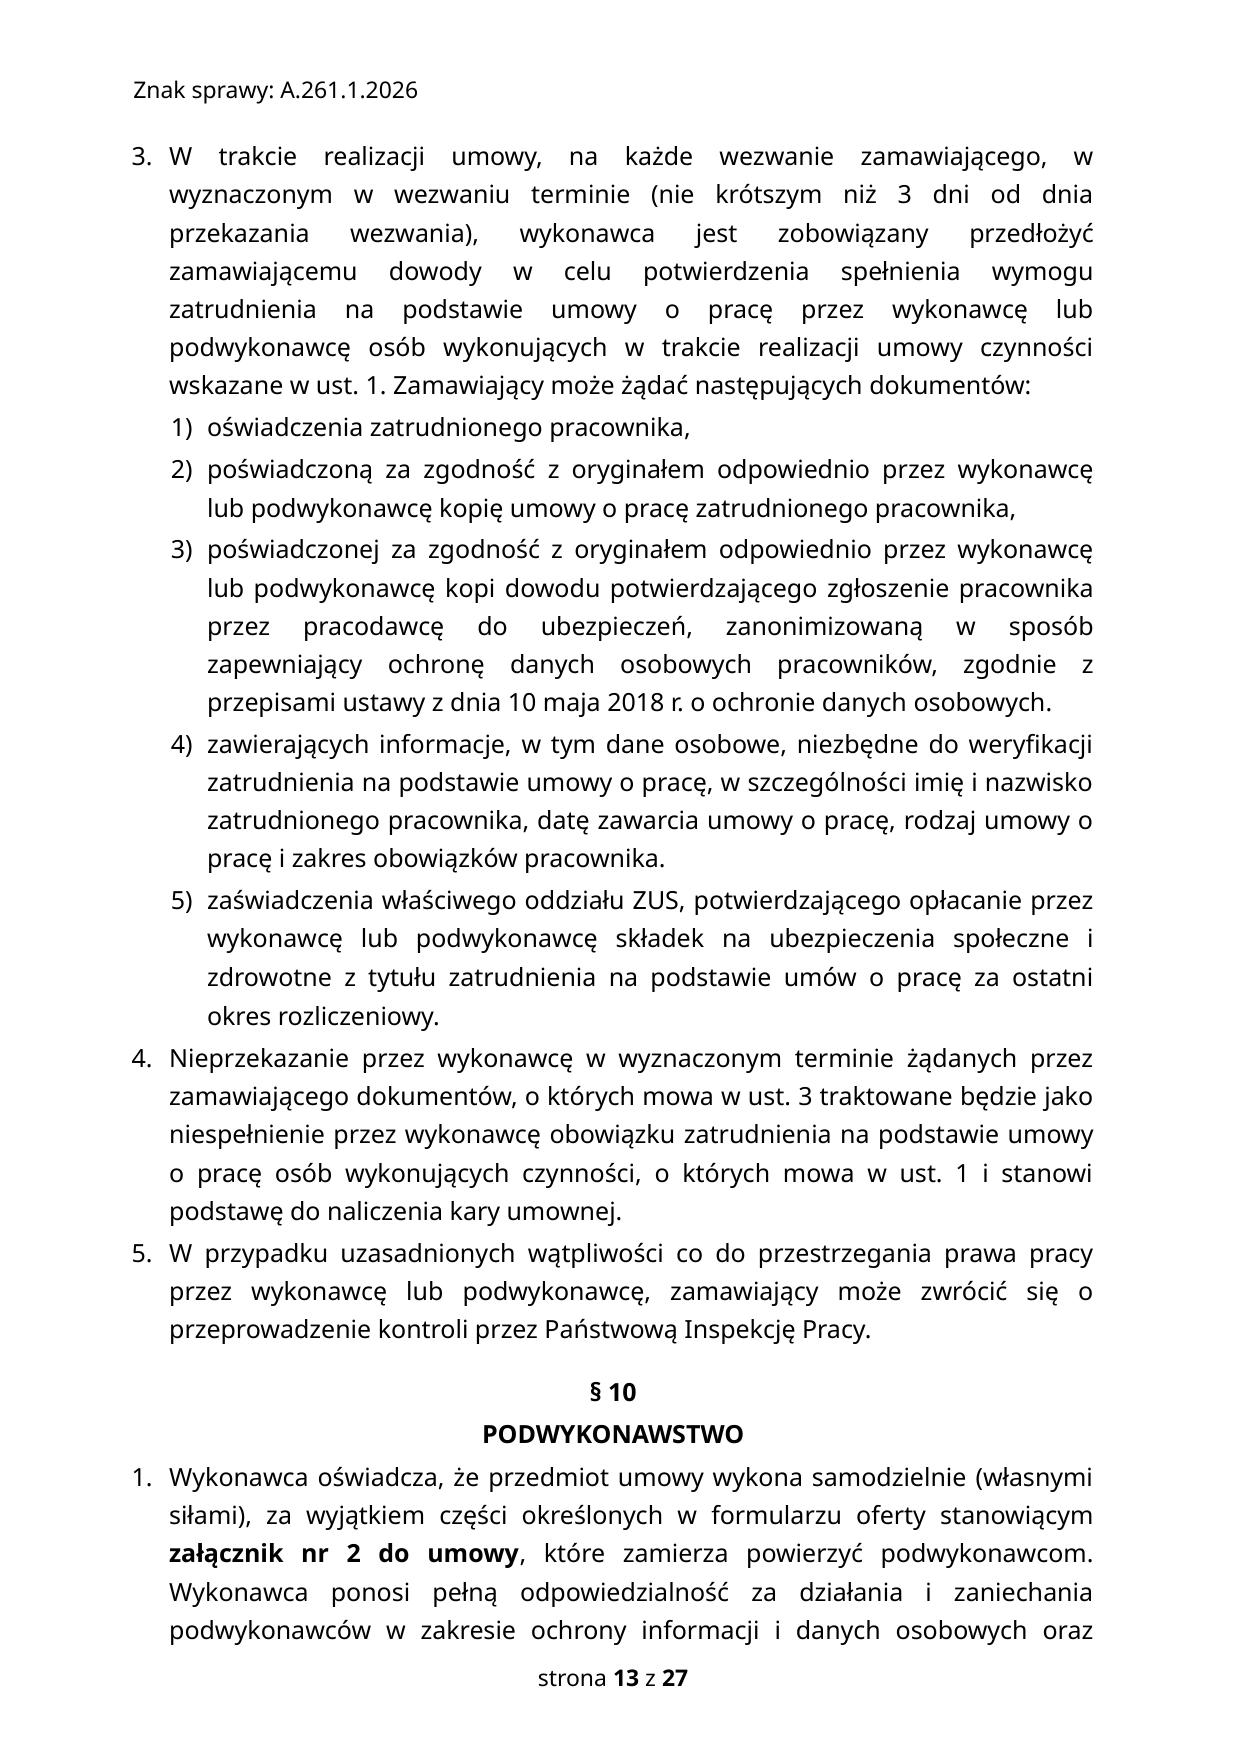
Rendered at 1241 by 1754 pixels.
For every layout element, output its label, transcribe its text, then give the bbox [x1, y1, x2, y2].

list W trakcie realizacji umowy, na każde wezwanie zamawiającego, w wyznaczonym w wezwaniu terminie (nie krótszym niż 3 dni od dnia przekazania wezwania), wykonawca jest zobowiązany przedłożyć zamawiającemu dowody w celu potwierdzenia spełnienia wymogu zatrudnienia na podstawie umowy o pracę przez wykonawcę lub podwykonawcę osób wykonujących w trakcie realizacji umowy czynności wskazane w ust. 1. Zamawiający może żądać następujących dokumentów: [131, 139, 1094, 402]
text § 10 [161, 1375, 1064, 1409]
list Nieprzekazanie przez wykonawcę w wyznaczonym terminie żądanych przez zamawiającego dokumentów, o których mowa w ust. 3 traktowane będzie jako niespełnienie przez wykonawcę obowiązku zatrudnienia na podstawie umowy o pracę osób wykonujących czynności, o których mowa w ust. 1 i stanowi podstawę do naliczenia kary umownej. [131, 1041, 1094, 1227]
list W przypadku uzasadnionych wątpliwości co do przestrzegania prawa pracy przez wykonawcę lub podwykonawcę, zamawiający może zwrócić się o przeprowadzenie kontroli przez Państwową Inspekcję Pracy. [131, 1235, 1094, 1346]
subtitle PODWYKONAWSTWO [161, 1417, 1064, 1451]
list poświadczoną za zgodność z oryginałem odpowiednio przez wykonawcę lub podwykonawcę kopię umowy o pracę zatrudnionego pracownika, [171, 452, 1094, 524]
list zawierających informacje, w tym dane osobowe, niezbędne do weryfikacji zatrudnienia na podstawie umowy o pracę, w szczególności imię i nazwisko zatrudnionego pracownika, datę zawarcia umowy o pracę, rodzaj umowy o pracę i zakres obowiązków pracownika. [171, 727, 1094, 875]
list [131, 1459, 1094, 1647]
list poświadczonej za zgodność z oryginałem odpowiednio przez wykonawcę lub podwykonawcę kopi dowodu potwierdzającego zgłoszenie pracownika przez pracodawcę do ubezpieczeń, zanonimizowaną w sposób zapewniający ochronę danych osobowych pracowników, zgodnie z przepisami ustawy z dnia 10 maja 2018 r. o ochronie danych osobowych. [171, 532, 1094, 719]
list zaświadczenia właściwego oddziału ZUS, potwierdzającego opłacanie przez wykonawcę lub podwykonawcę składek na ubezpieczenia społeczne i zdrowotne z tytułu zatrudnienia na podstawie umów o pracę za ostatni okres rozliczeniowy. [171, 883, 1094, 1033]
list oświadczenia zatrudnionego pracownika, [171, 410, 1094, 444]
